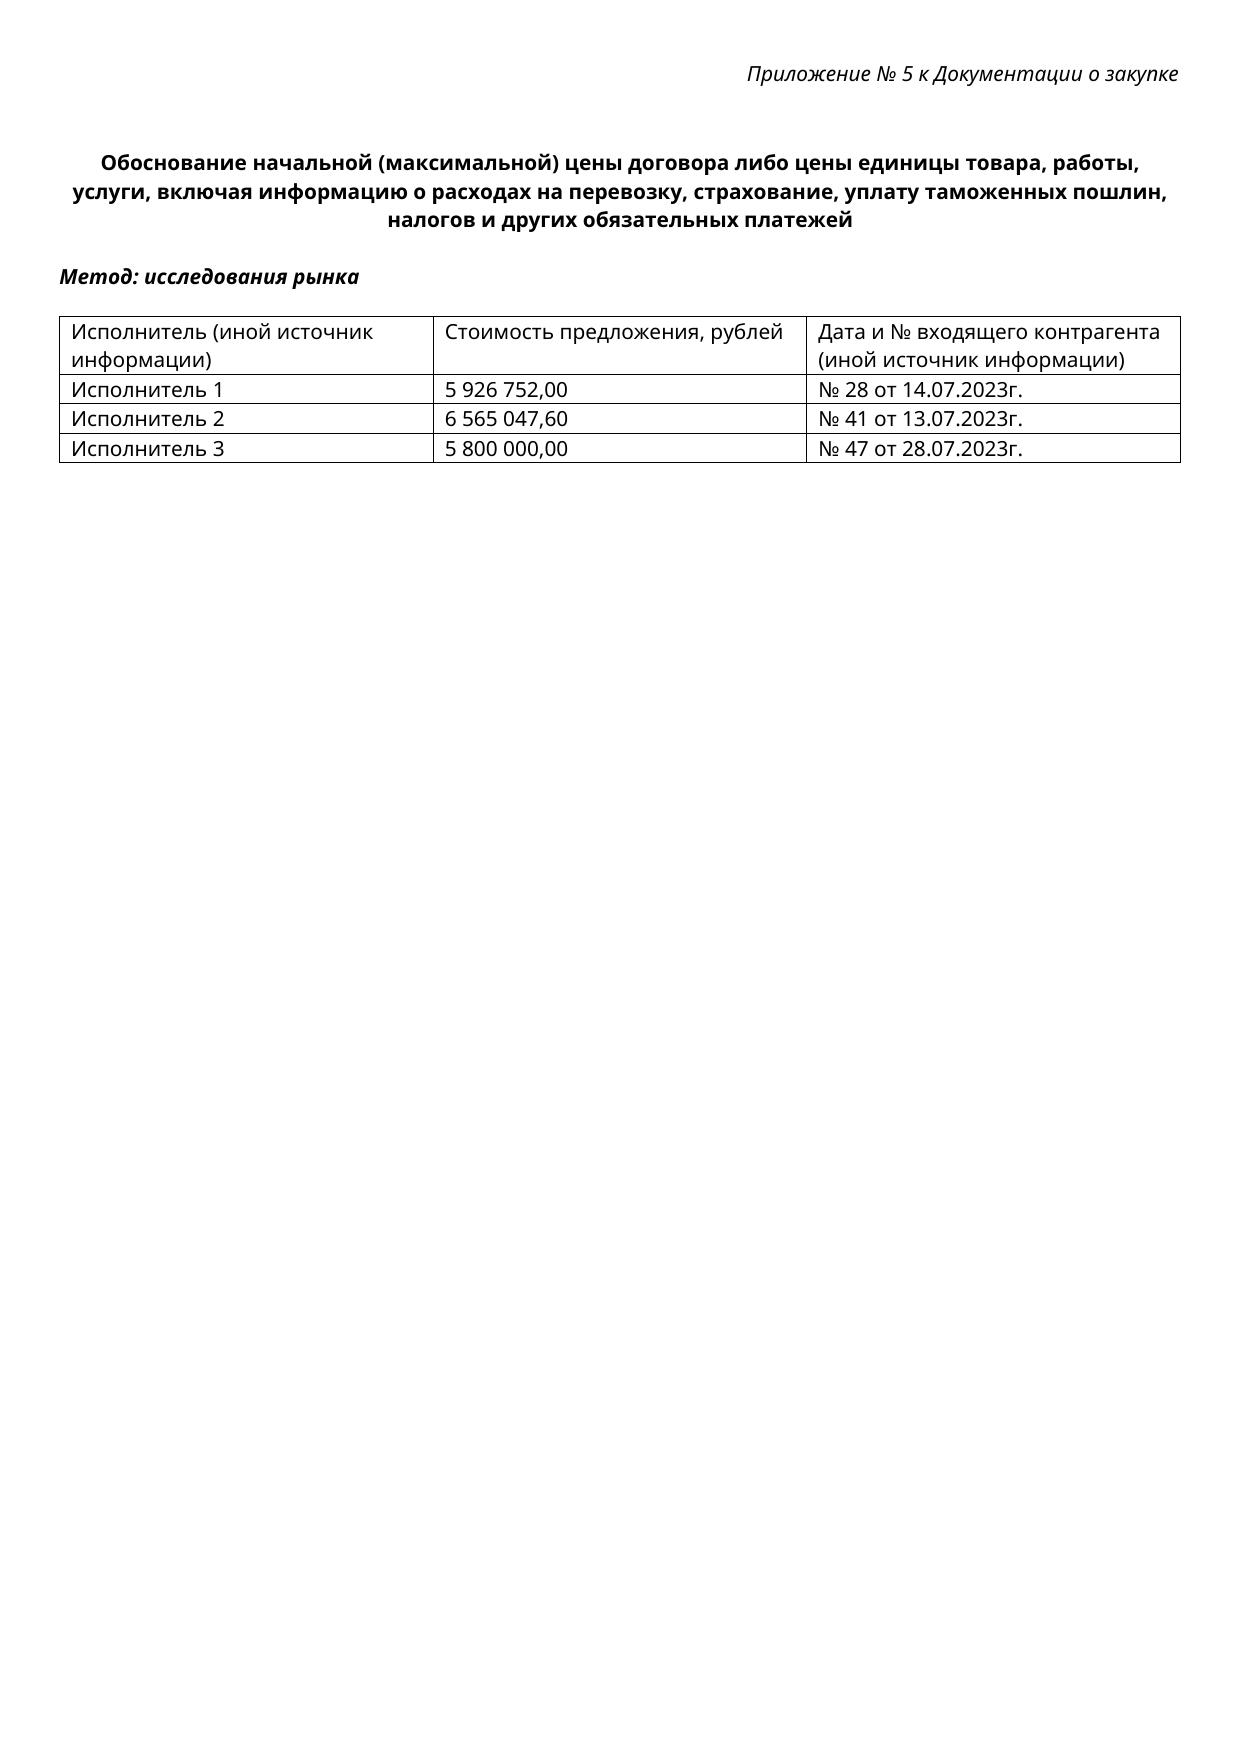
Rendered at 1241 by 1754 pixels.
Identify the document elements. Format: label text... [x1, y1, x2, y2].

table_cell Исполнитель 1 [60, 375, 433, 403]
list Приложение № 5 к Документации о закупке [134, 59, 1181, 87]
text Обоснование начальной (максимальной) цены договора либо цены единицы товара, работы, услуги, включая информацию о расходах на перевозку, страхование, уплату таможенных пошлин, налогов и других обязательных платежей [59, 148, 1181, 234]
table_cell № 47 от 28.07.2023г. [807, 434, 1180, 462]
table_header Исполнитель (иной источник информации) [60, 317, 433, 374]
table_header Стоимость предложения, рублей [434, 317, 806, 374]
table_cell № 28 от 14.07.2023г. [807, 375, 1180, 403]
table_header Дата и № входящего контрагента (иной источник информации) [807, 317, 1180, 374]
table_cell № 41 от 13.07.2023г. [807, 404, 1180, 433]
table_cell Исполнитель 2 [60, 404, 433, 433]
table_cell 6 565 047,60 [434, 404, 806, 433]
text Метод: исследования рынка [59, 262, 1181, 291]
table_cell Исполнитель 3 [60, 434, 433, 462]
table_cell 5 800 000,00 [434, 434, 806, 462]
table_cell 5 926 752,00 [434, 375, 806, 403]
